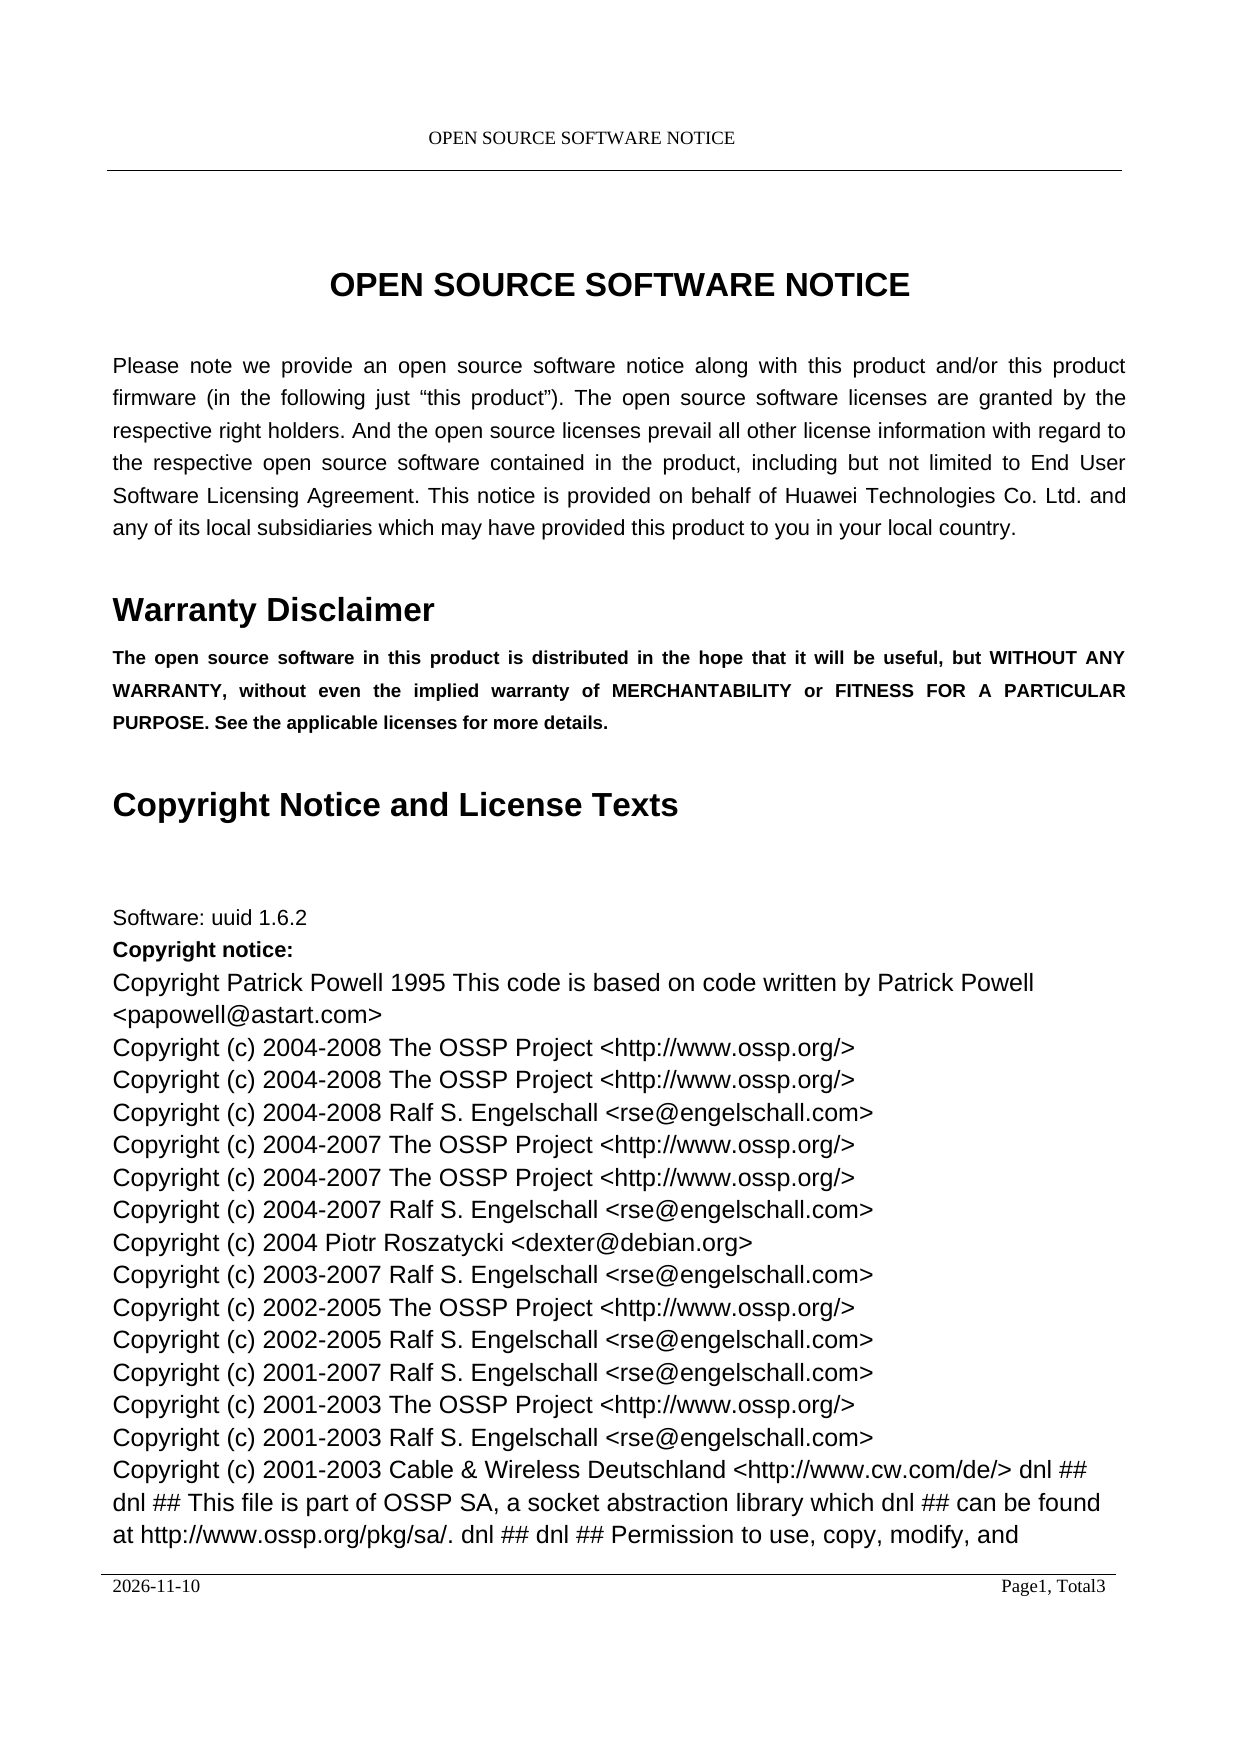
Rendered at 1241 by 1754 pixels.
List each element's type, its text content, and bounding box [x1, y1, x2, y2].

text Copyright (c) 2004-2007 The OSSP Project <http://www.ossp.org/> [112, 1128, 1128, 1161]
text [112, 1453, 1128, 1551]
text Copyright Notice and License Texts [112, 771, 1128, 836]
text Copyright (c) 2004-2008 The OSSP Project <http://www.ossp.org/> [112, 1031, 1128, 1063]
text Copyright (c) 2001-2007 Ralf S. Engelschall <rse@engelschall.com> [112, 1356, 1128, 1388]
text Warranty Disclaimer [112, 576, 1128, 641]
text Copyright (c) 2004-2007 The OSSP Project <http://www.ossp.org/> [112, 1161, 1128, 1193]
text The open source software in this product is distributed in the hope that it will be useful, but WITHOUT ANY WARRANTY, without even the implied warranty of MERCHANTABILITY or FITNESS FOR A PARTICULAR PURPOSE. See the applicable licenses for more details. [112, 641, 1128, 739]
text Software: uuid 1.6.2 [112, 901, 1128, 933]
text Copyright (c) 2001-2003 Ralf S. Engelschall <rse@engelschall.com> [112, 1421, 1128, 1453]
text Copyright (c) 2004-2007 Ralf S. Engelschall <rse@engelschall.com> [112, 1193, 1128, 1226]
text OPEN SOURCE SOFTWARE NOTICE [112, 251, 1128, 316]
text Copyright (c) 2002-2005 The OSSP Project <http://www.ossp.org/> [112, 1291, 1128, 1323]
text Copyright (c) 2004 Piotr Roszatycki <dexter@debian.org> [112, 1226, 1128, 1258]
text Copyright (c) 2002-2005 Ralf S. Engelschall <rse@engelschall.com> [112, 1323, 1128, 1356]
text Please note we provide an open source software notice along with this product and/or this product firmware (in the following just “this product”). The open source software licenses are granted by the respective right holders. And the open source licenses prevail all other license information with regard to the respective open source software contained in the product, including but not limited to End User Software Licensing Agreement. This notice is provided on behalf of Huawei Technologies Co. Ltd. and any of its local subsidiaries which may have provided this product to you in your local country. [112, 349, 1128, 544]
text Copyright (c) 2001-2003 The OSSP Project <http://www.ossp.org/> [112, 1388, 1128, 1421]
text Copyright (c) 2004-2008 The OSSP Project <http://www.ossp.org/> [112, 1063, 1128, 1096]
text Copyright notice: [112, 933, 1128, 966]
text Copyright Patrick Powell 1995 This code is based on code written by Patrick Powell <papowell@astart.com> [112, 966, 1128, 1031]
text Copyright (c) 2003-2007 Ralf S. Engelschall <rse@engelschall.com> [112, 1258, 1128, 1291]
text Copyright (c) 2004-2008 Ralf S. Engelschall <rse@engelschall.com> [112, 1096, 1128, 1128]
